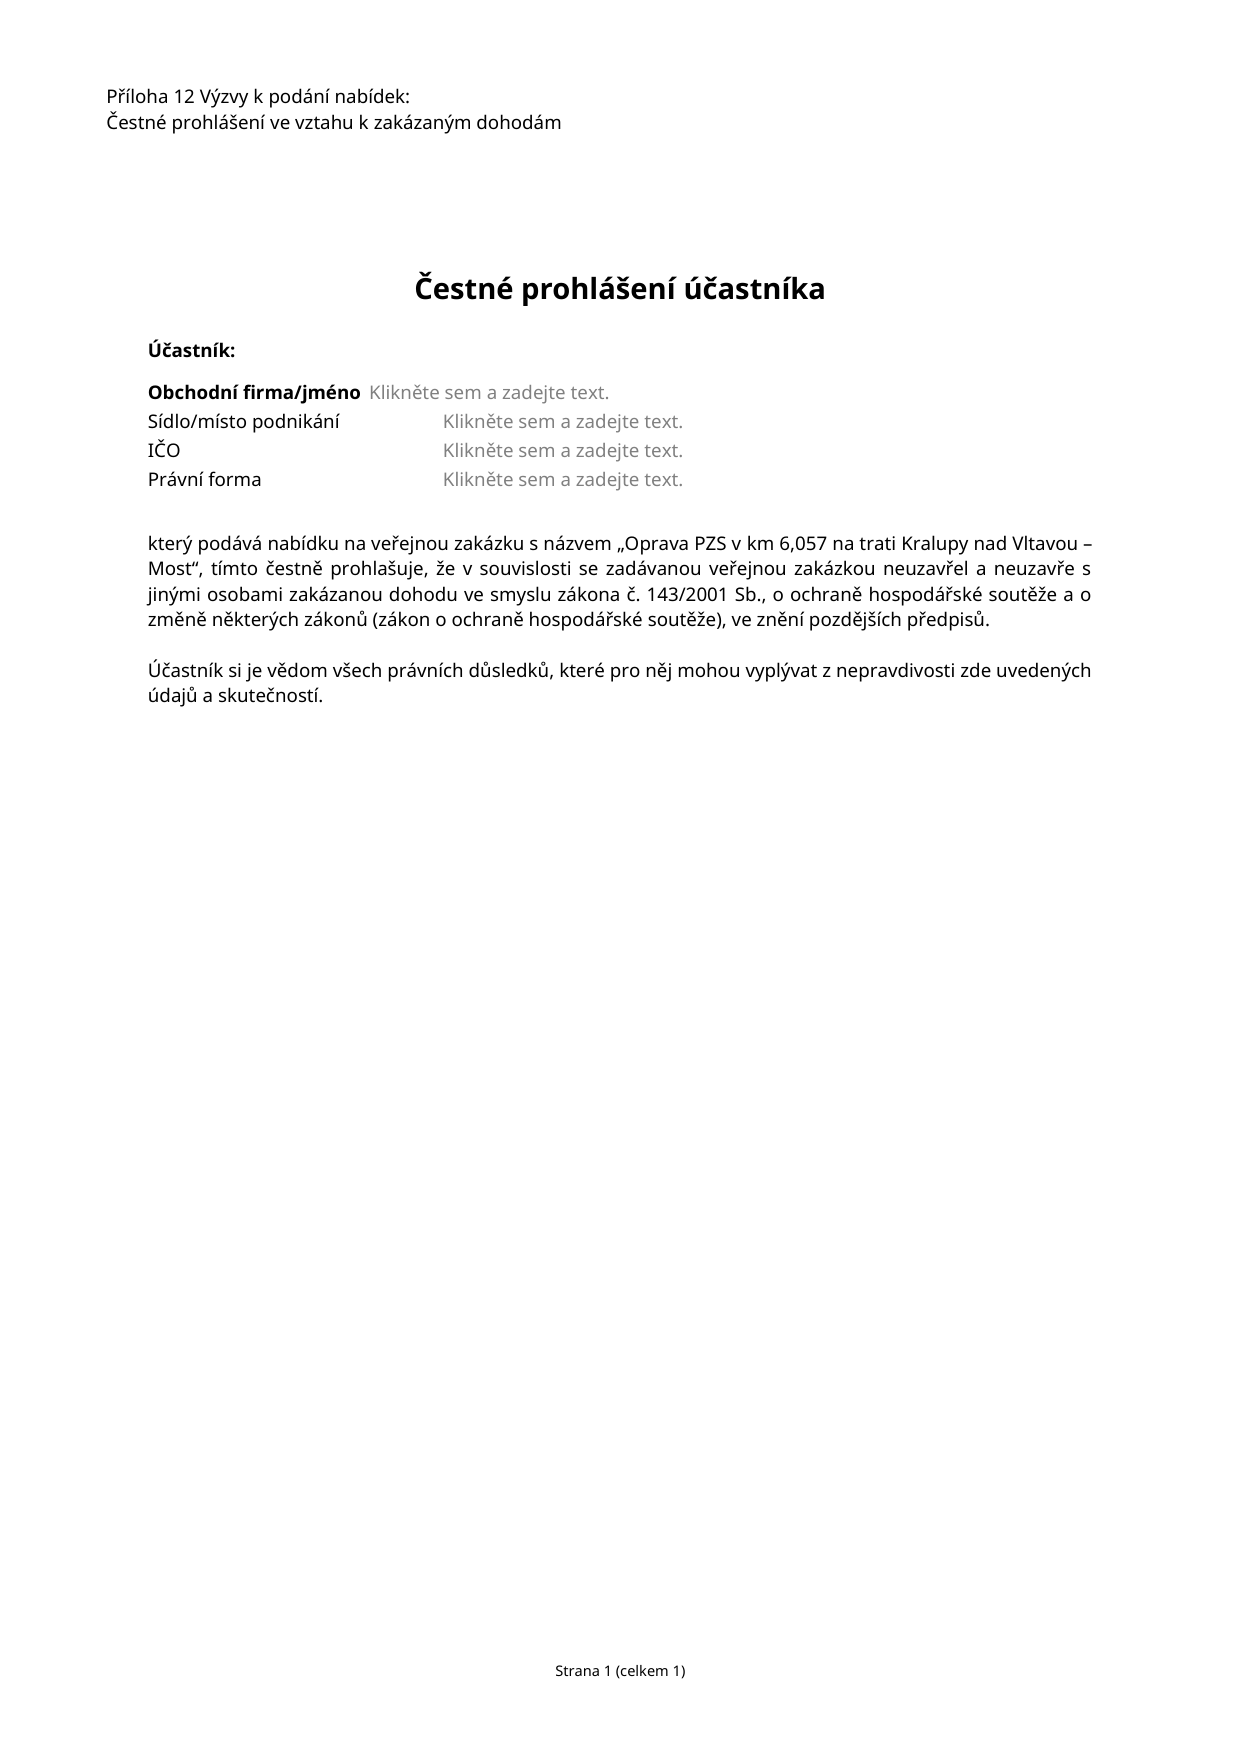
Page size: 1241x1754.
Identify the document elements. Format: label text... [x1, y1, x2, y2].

text Účastník: [148, 333, 1093, 364]
text který podává nabídku na veřejnou zakázku s názvem „Oprava PZS v km 6,057 na trati Kralupy nad Vltavou – Most“, tímto čestně prohlašuje, že v souvislosti se zadávanou veřejnou zakázkou neuzavřel a neuzavře s jinými osobami zakázanou dohodu ve smyslu zákona č. 143/2001 Sb., o ochraně hospodářské soutěže a o změně některých zákonů (zákon o ochraně hospodářské soutěže), ve znění pozdějších předpisů. [148, 530, 1093, 632]
text IČO [148, 434, 1093, 463]
text Sídlo/místo podnikání [148, 405, 1093, 434]
text Účastník si je vědom všech právních důsledků, které pro něj mohou vyplývat z nepravdivosti zde uvedených údajů a skutečností. [148, 657, 1093, 708]
title Čestné prohlášení účastníka [148, 268, 1093, 308]
text Právní forma [148, 463, 1093, 492]
text Obchodní firma/jméno [148, 376, 1093, 405]
